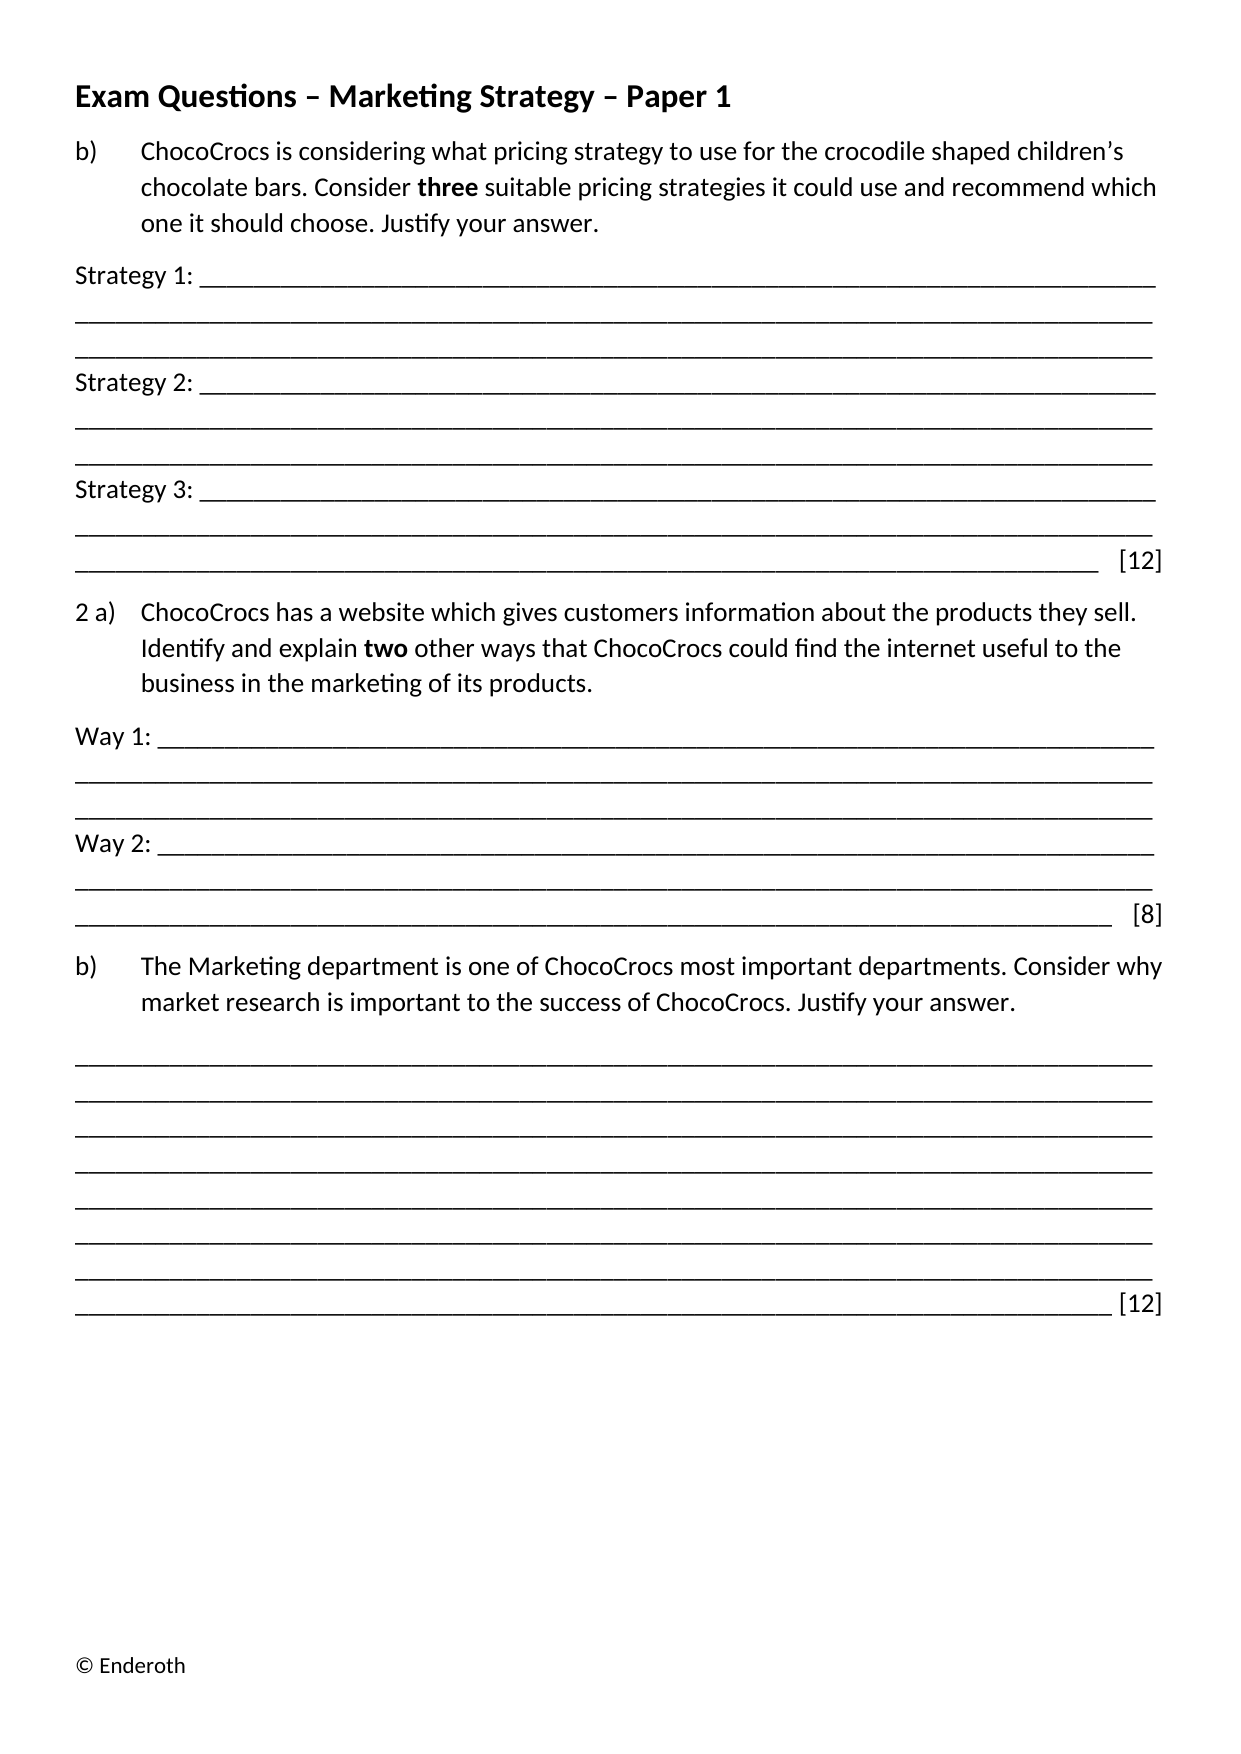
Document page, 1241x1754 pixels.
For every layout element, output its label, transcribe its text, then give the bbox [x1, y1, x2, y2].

text 2 a) ChocoCrocs has a website which gives customers information about the products they sell. Identify and explain two other ways that ChocoCrocs could find the internet useful to the business in the marketing of its products. [75, 595, 1165, 699]
text _____________________________________________________________________________________________________________________________________________________________________________________________________________________________________________________________________________________________________________________________________________________________________________________________________________________________________________________________________________________________________________________________________________________________________________________________________________________________________________________________ [12] [75, 1037, 1165, 1319]
text Strategy 1: _______________________________________________________________________ ________________________________________________________________________________________________________________________________________________________________ Strategy 2: _______________________________________________________________________ ________________________________________________________________________________________________________________________________________________________________ Strategy 3: _______________________________________________________________________ ____________________________________________________________________________________________________________________________________________________________ [12] [75, 258, 1165, 576]
text b) ChocoCrocs is considering what pricing strategy to use for the crocodile shaped children’s chocolate bars. Consider three suitable pricing strategies it could use and recommend which one it should choose. Justify your answer. [75, 134, 1165, 239]
text b) The Marketing department is one of ChocoCrocs most important departments. Consider why market research is important to the success of ChocoCrocs. Justify your answer. [75, 949, 1165, 1018]
text Way 1: __________________________________________________________________________ ________________________________________________________________________________________________________________________________________________________________ Way 2: __________________________________________________________________________ _____________________________________________________________________________________________________________________________________________________________ [8] [75, 719, 1165, 930]
